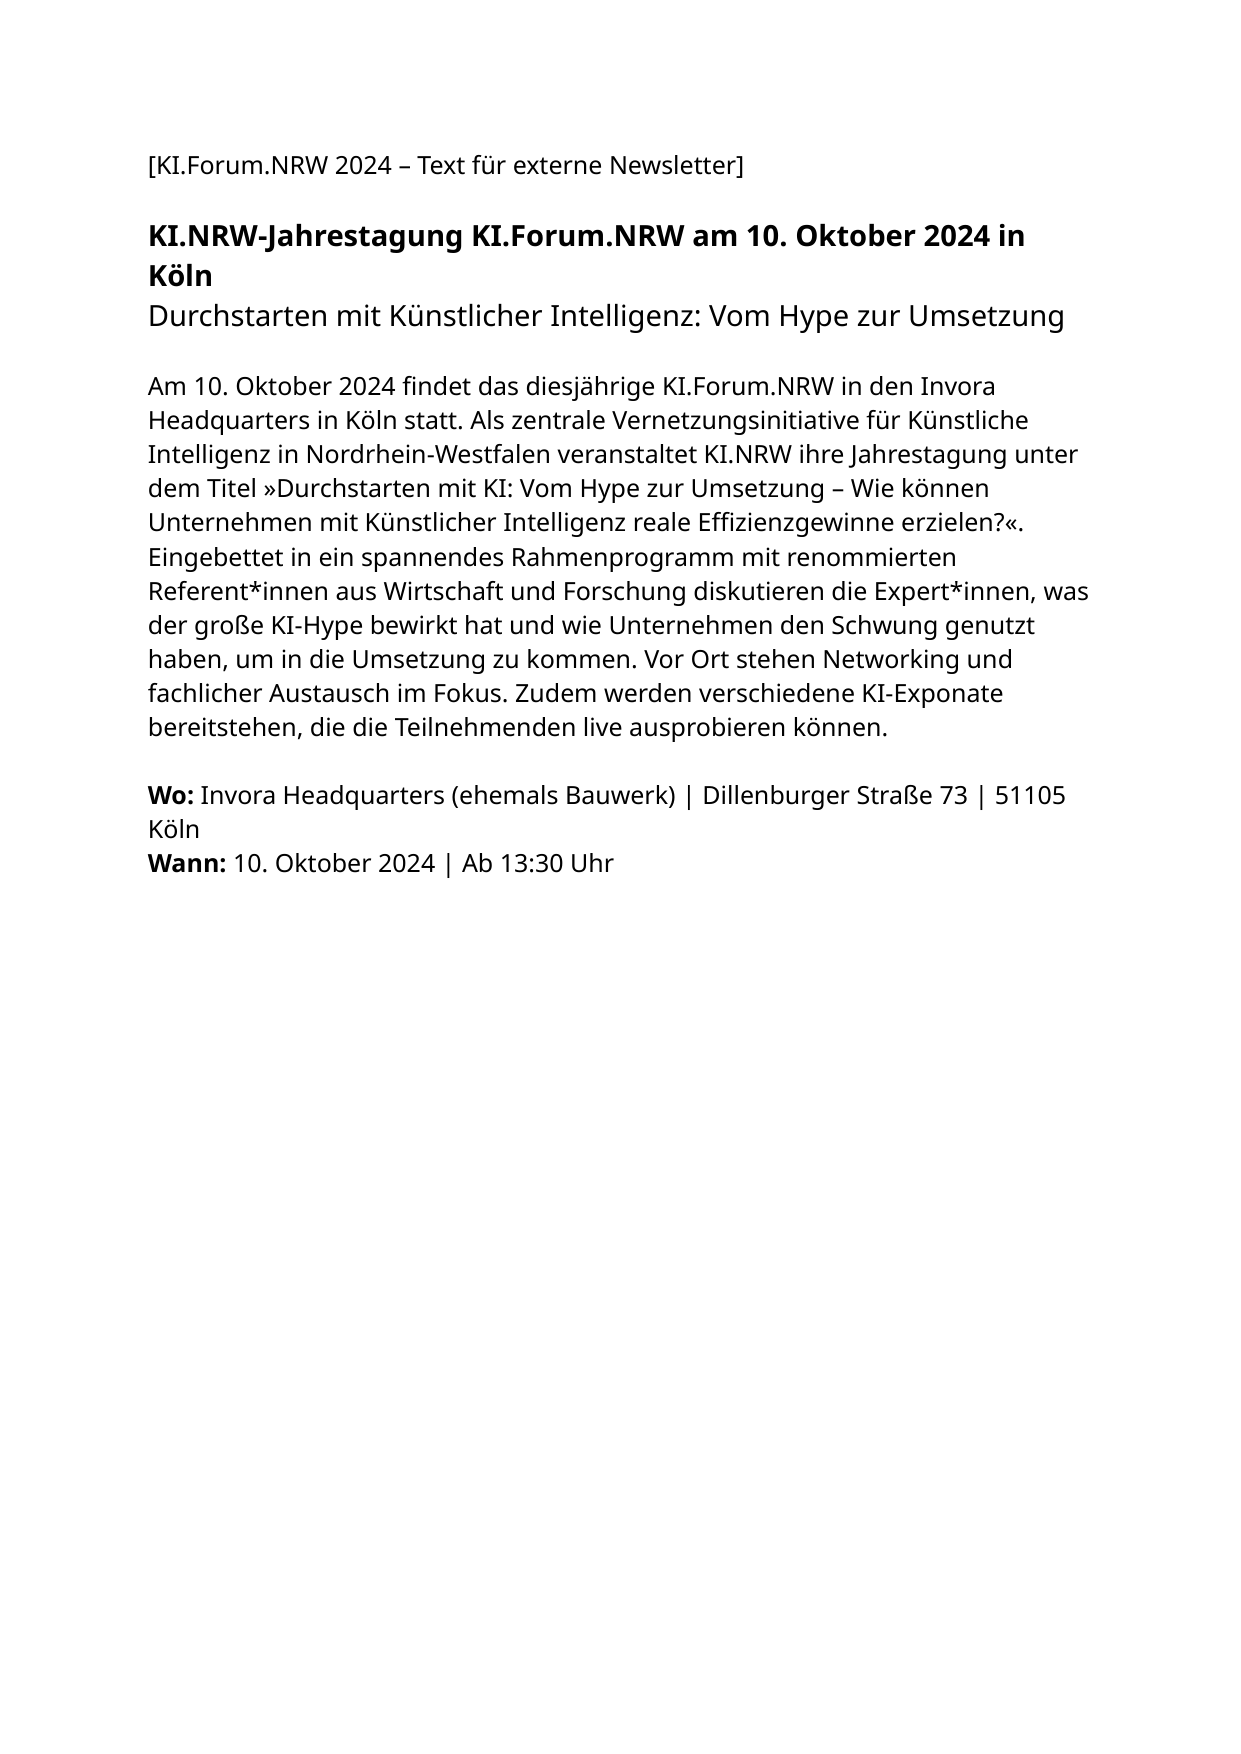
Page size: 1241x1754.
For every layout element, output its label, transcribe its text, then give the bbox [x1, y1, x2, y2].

text [KI.Forum.NRW 2024 – Text für externe Newsletter] [148, 148, 1093, 182]
text Wann: 10. Oktober 2024 | Ab 13:30 Uhr [148, 846, 1093, 880]
text Durchstarten mit Künstlicher Intelligenz: Vom Hype zur Umsetzung [148, 295, 1093, 335]
text Wo: Invora Headquarters (ehemals Bauwerk) | Dillenburger Straße 73 | 51105 Köln [148, 778, 1093, 846]
text KI.NRW-Jahrestagung KI.Forum.NRW am 10. Oktober 2024 in Köln [148, 216, 1093, 295]
text Am 10. Oktober 2024 findet das diesjährige KI.Forum.NRW in den Invora Headquarters in Köln statt. Als zentrale Vernetzungsinitiative für Künstliche Intelligenz in Nordrhein-Westfalen veranstaltet KI.NRW ihre Jahrestagung unter dem Titel »Durchstarten mit KI: Vom Hype zur Umsetzung – Wie können Unternehmen mit Künstlicher Intelligenz reale Effizienzgewinne erzielen?«. Eingebettet in ein spannendes Rahmenprogramm mit renommierten Referent*innen aus Wirtschaft und Forschung diskutieren die Expert*innen, was der große KI-Hype bewirkt hat und wie Unternehmen den Schwung genutzt haben, um in die Umsetzung zu kommen. Vor Ort stehen Networking und fachlicher Austausch im Fokus. Zudem werden verschiedene KI-Exponate bereitstehen, die die Teilnehmenden live ausprobieren können. [148, 369, 1093, 743]
